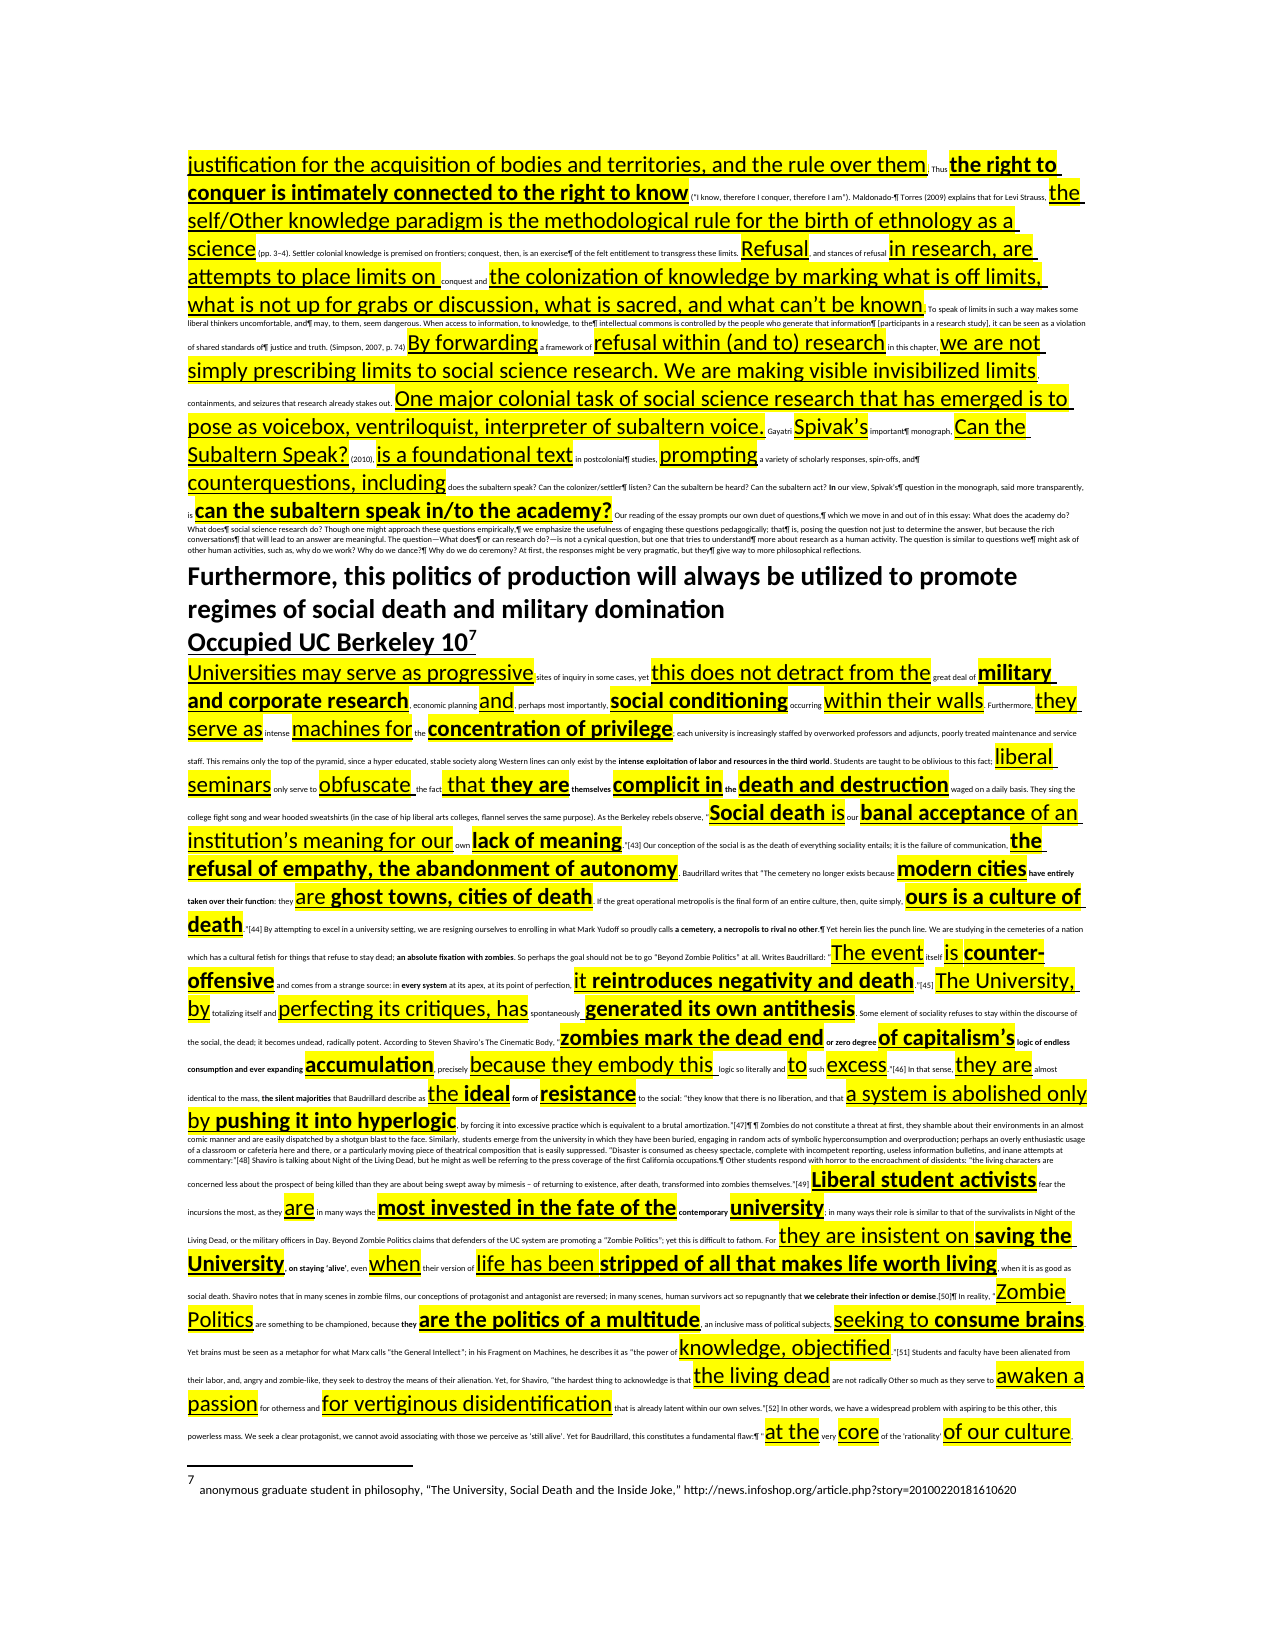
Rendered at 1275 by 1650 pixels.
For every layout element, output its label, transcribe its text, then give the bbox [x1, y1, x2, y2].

text Occupied UC Berkeley 10 [187, 625, 1087, 658]
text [187, 658, 1087, 1446]
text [187, 150, 1087, 555]
subtitle Furthermore, this politics of production will always be utilized to promote regimes of social death and military domination [187, 559, 1087, 625]
